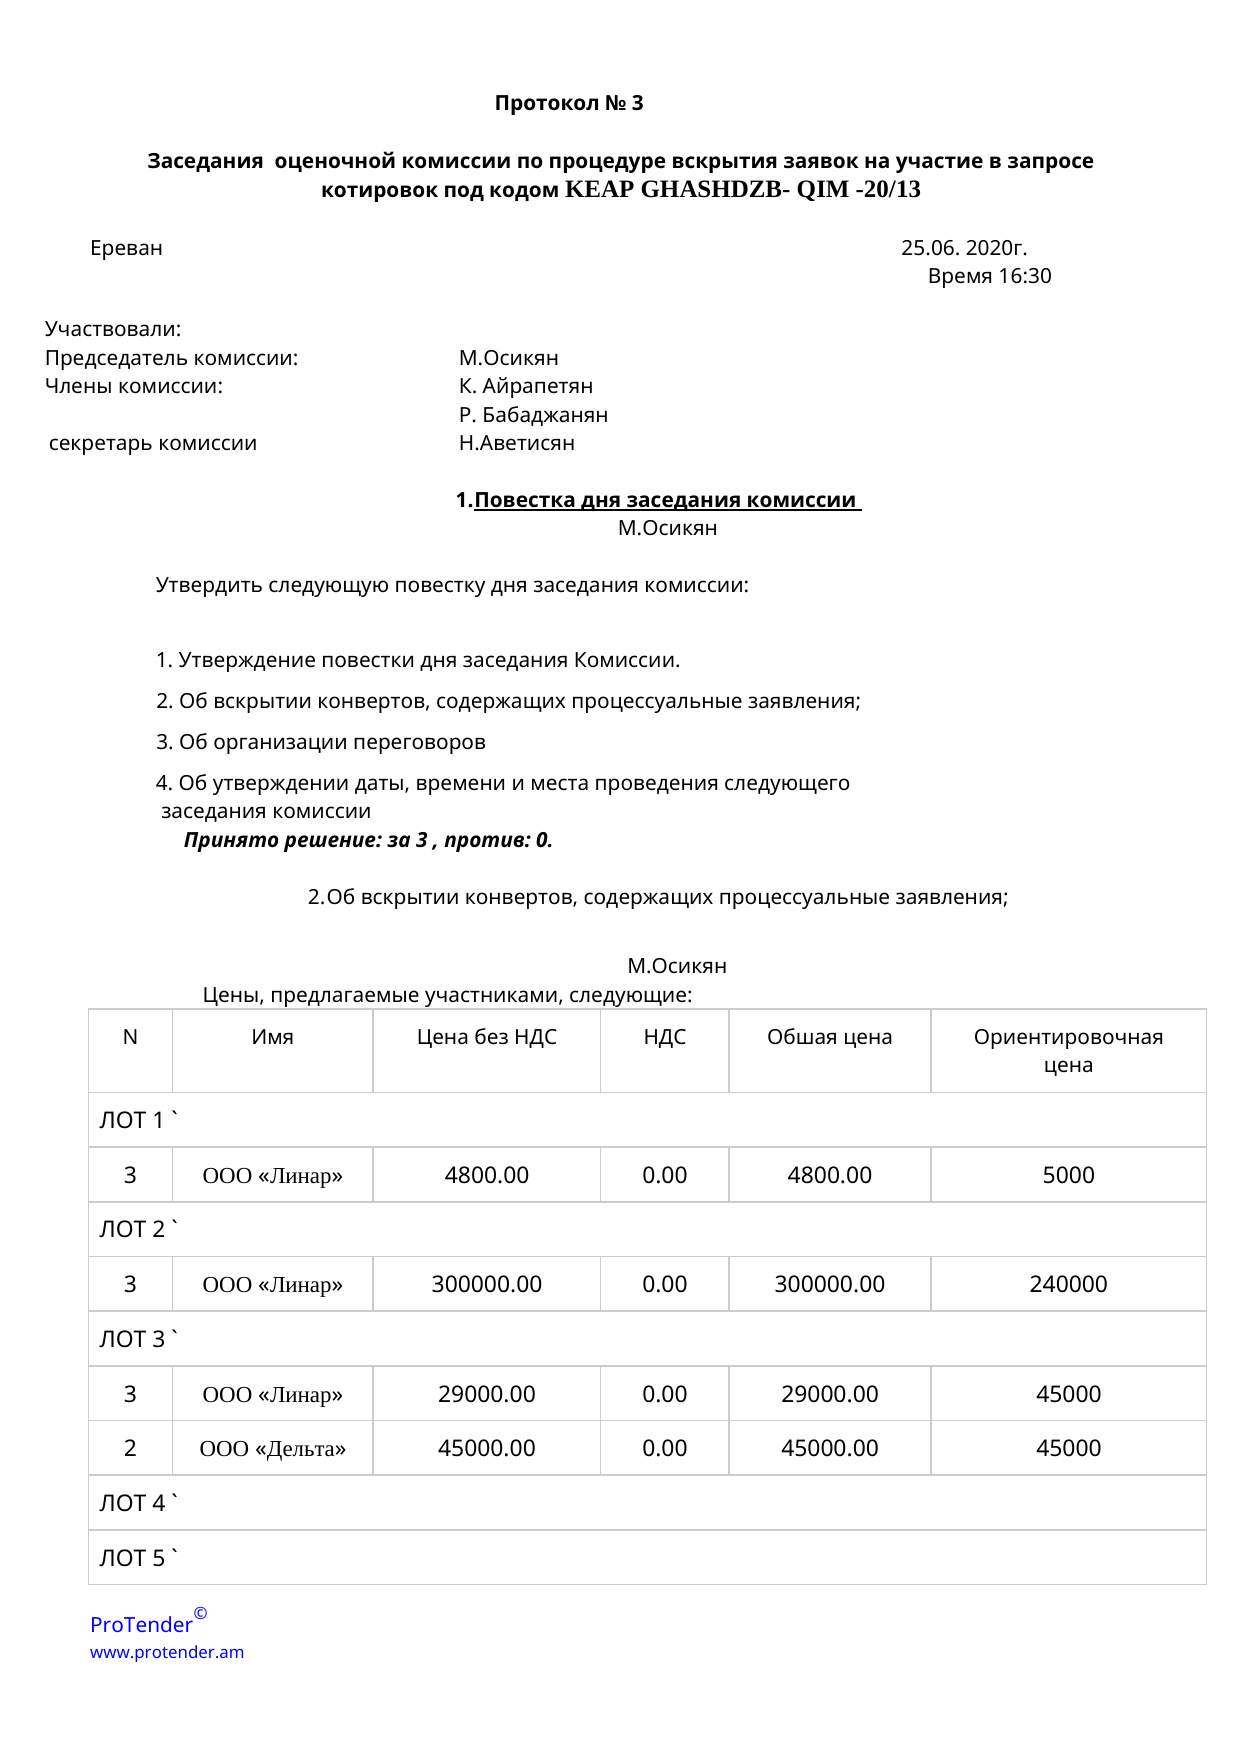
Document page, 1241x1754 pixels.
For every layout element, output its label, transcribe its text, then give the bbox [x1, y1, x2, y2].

table_cell 300000.00 [374, 1257, 600, 1310]
table_cell ЛОТ 3 ` [89, 1312, 1206, 1365]
table_cell ООО «Линар» [173, 1367, 372, 1420]
table_cell 5000 [932, 1148, 1206, 1201]
table_cell ЛОТ 5 ` [89, 1531, 1206, 1584]
table_header Цена без НДС [374, 1010, 600, 1092]
list Об вскрытии конвертов, содержащих процессуальные заявления; [165, 882, 1152, 910]
text Заседания оценочной комиссии по процедуре вскрытия заявок на участие в запросе котировок под кодом KEAP GHASHDZB- QIM -20/13 [90, 146, 1152, 204]
table_cell 29000.00 [730, 1367, 930, 1420]
table_cell 45000.00 [730, 1421, 930, 1474]
table_cell 4800.00 [374, 1148, 600, 1201]
table_header N [89, 1010, 172, 1092]
text 3. Об организации переговоров [90, 727, 1152, 756]
table_cell 3 [89, 1257, 172, 1310]
text Члены комиссии: К. Айрапетян [34, 371, 1152, 400]
text секретарь комиссии Н.Аветисян [48, 428, 1152, 457]
text Ереван 25.06. 2020г. [90, 233, 1152, 262]
text 2. Об вскрытии конвертов, содержащих процессуальные заявления; [90, 686, 1152, 715]
table_cell ООО «Линар» [173, 1257, 372, 1310]
text Р. Бабаджанян [34, 400, 1152, 428]
table_header Ориентировочная цена [932, 1010, 1206, 1092]
text Протокол № 3 [0, 88, 1152, 117]
table_cell 45000.00 [374, 1421, 600, 1474]
table_cell ООО «Дельта» [173, 1421, 372, 1474]
text Утвердить следующую повестку дня заседания комиссии: [90, 570, 1152, 599]
table_cell ЛОТ 2 ` [89, 1203, 1206, 1256]
table_cell 45000 [932, 1421, 1206, 1474]
text М.Осикян [184, 513, 1152, 542]
text Председатель комиссии: М.Осикян [34, 343, 1152, 371]
text 4. Об утверждении даты, времени и места проведения следующего [156, 768, 1152, 797]
table_cell 240000 [932, 1257, 1206, 1310]
list Повестка дня заседания комиссии [165, 485, 1152, 513]
table_cell 45000 [932, 1367, 1206, 1420]
table_cell ООО «Линар» [173, 1148, 372, 1201]
table_header Обшая цена [730, 1010, 930, 1092]
table_cell 3 [89, 1148, 172, 1201]
text Принято решение: за 3 , против: 0. [90, 825, 1152, 853]
text Цены, предлагаемые участниками, следующие: [202, 980, 1152, 1008]
text Время 16:30 [90, 262, 1152, 290]
table_cell 0.00 [601, 1421, 728, 1474]
table_cell 3 [89, 1367, 172, 1420]
table_cell 0.00 [601, 1148, 728, 1201]
table_header НДС [601, 1010, 728, 1092]
table_cell 4800.00 [730, 1148, 930, 1201]
table_cell 0.00 [601, 1257, 728, 1310]
table_cell 300000.00 [730, 1257, 930, 1310]
text Участвовали: [34, 314, 1152, 343]
table_cell 2 [89, 1421, 172, 1474]
text М.Осикян [202, 951, 1152, 980]
table_cell 0.00 [601, 1367, 728, 1420]
text заседания комиссии [156, 797, 1152, 825]
table_cell ЛОТ 4 ` [89, 1476, 1206, 1529]
table_header Имя [173, 1010, 372, 1092]
text 1. Утверждение повестки дня заседания Комиссии. [90, 645, 1152, 674]
table_cell 29000.00 [374, 1367, 600, 1420]
table_cell ЛОТ 1 ` [89, 1093, 1206, 1146]
